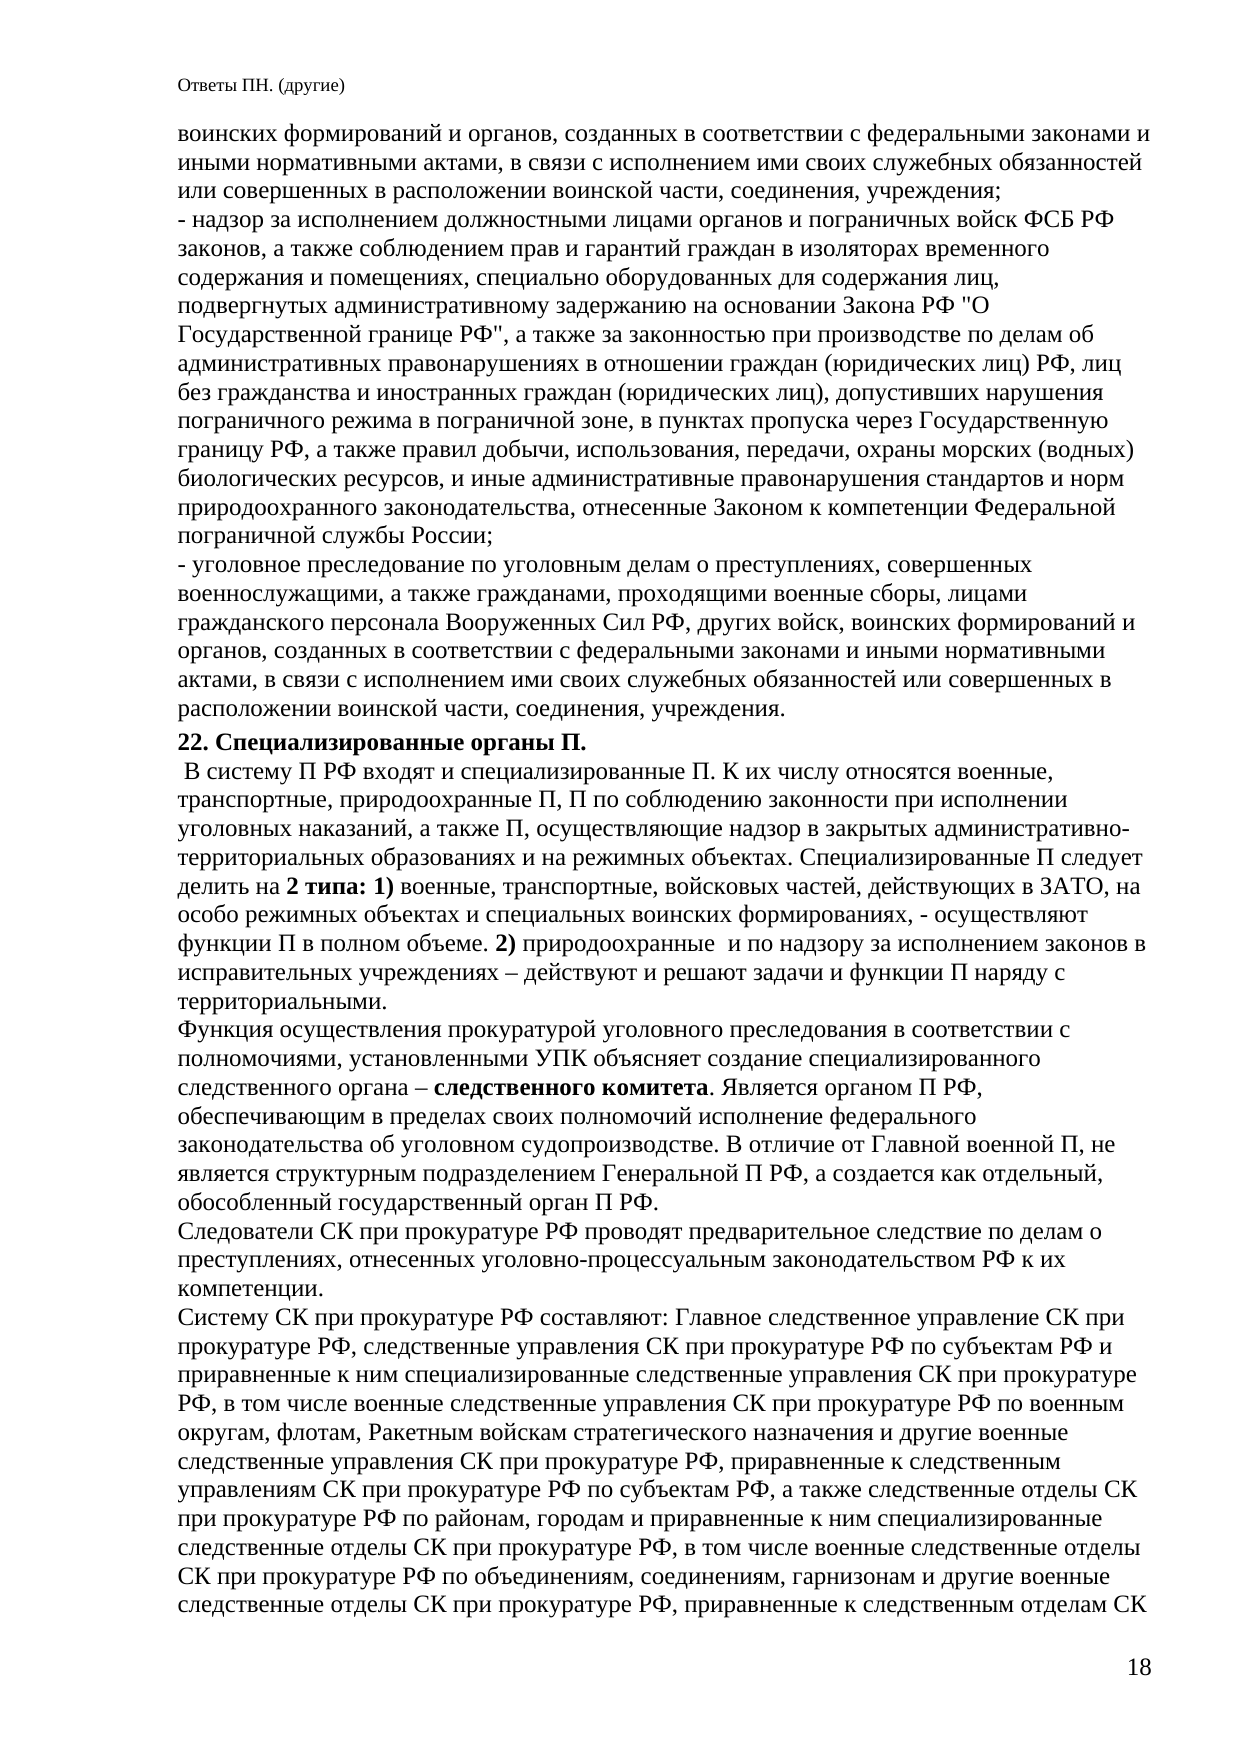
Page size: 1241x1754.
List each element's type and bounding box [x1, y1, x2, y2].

text [177, 118, 1152, 722]
text [177, 727, 1152, 1618]
